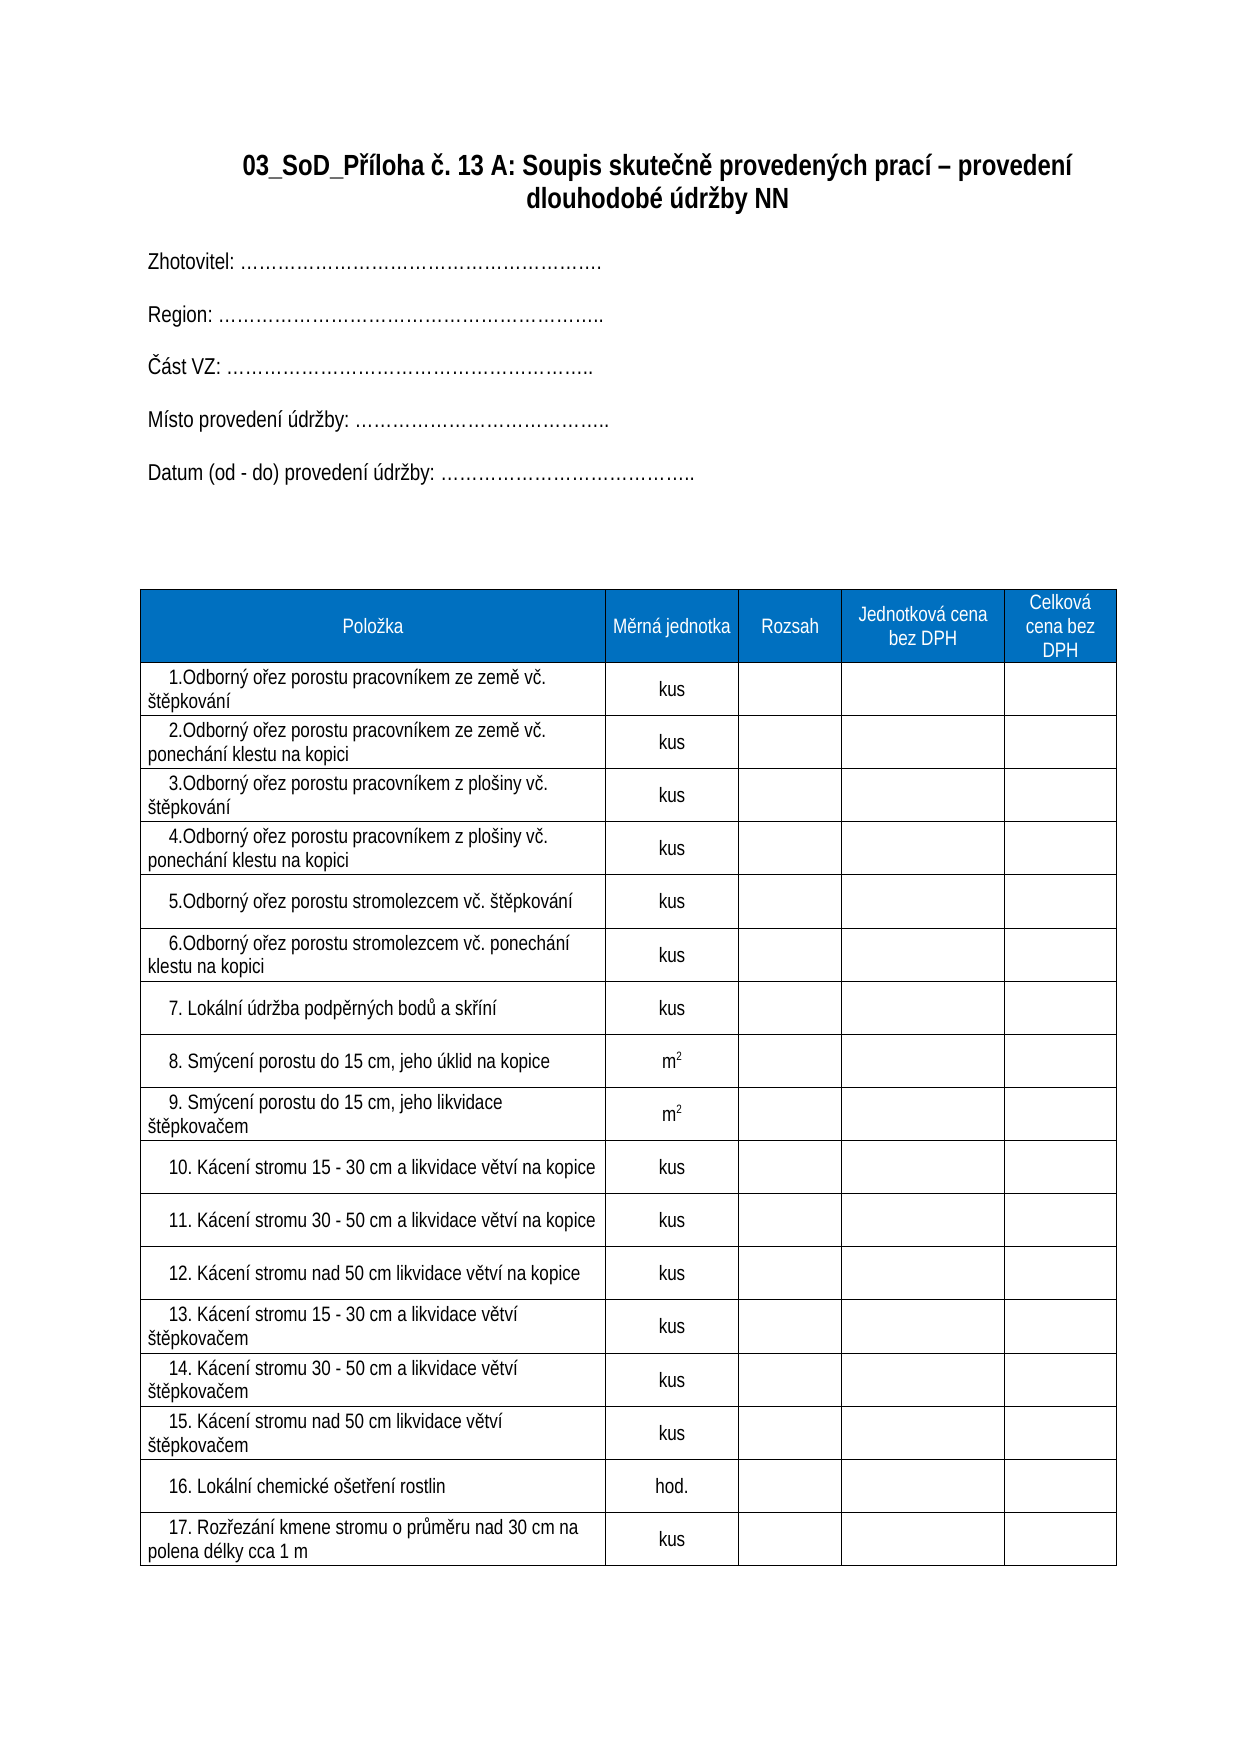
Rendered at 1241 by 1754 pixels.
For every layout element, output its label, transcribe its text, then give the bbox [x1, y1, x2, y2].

table_cell kus [606, 982, 738, 1034]
table_cell [739, 1088, 841, 1140]
table_cell 5.Odborný ořez porostu stromolezcem vč. štěpkování [141, 875, 605, 927]
table_cell [1005, 1460, 1116, 1512]
table_cell [1005, 1513, 1116, 1565]
table_cell [842, 1035, 1004, 1087]
table_header Položka [141, 590, 605, 662]
table_cell [739, 1300, 841, 1352]
table_cell [1005, 663, 1116, 715]
text Region: …………………………………………………….. [148, 301, 1093, 327]
table_cell [842, 716, 1004, 768]
table_cell [842, 1513, 1004, 1565]
table_cell [842, 982, 1004, 1034]
table_cell kus [606, 1354, 738, 1406]
table_cell [1005, 1247, 1116, 1299]
table_cell [739, 769, 841, 821]
table_cell 15. Kácení stromu nad 50 cm likvidace větví štěpkovačem [141, 1407, 605, 1459]
table_cell 13. Kácení stromu 15 - 30 cm a likvidace větví štěpkovačem [141, 1300, 605, 1352]
text 03_SoD_Příloha č. 13 A: Soupis skutečně provedených prací – provedení dlouhodobé údržby NN [223, 148, 1093, 214]
table_cell [1005, 1194, 1116, 1246]
table_cell [842, 1194, 1004, 1246]
table_cell m2 [606, 1035, 738, 1087]
table_cell kus [606, 1407, 738, 1459]
table_cell 16. Lokální chemické ošetření rostlin [141, 1460, 605, 1512]
table_cell [1005, 982, 1116, 1034]
table_cell kus [606, 929, 738, 981]
table_cell [1005, 1407, 1116, 1459]
text Datum (od - do) provedení údržby: ………………………………….. [148, 459, 1093, 485]
table_cell 12. Kácení stromu nad 50 cm likvidace větví na kopice [141, 1247, 605, 1299]
table_cell [739, 1513, 841, 1565]
table_cell kus [606, 716, 738, 768]
table_cell kus [606, 1141, 738, 1193]
table_cell [1005, 1141, 1116, 1193]
table_header Měrná jednotka [606, 590, 738, 662]
table_cell kus [606, 1300, 738, 1352]
table_cell [739, 822, 841, 874]
table_cell [842, 875, 1004, 927]
table_cell [739, 875, 841, 927]
table_cell [842, 1088, 1004, 1140]
table_cell [1005, 929, 1116, 981]
table_cell kus [606, 822, 738, 874]
table_cell [739, 1141, 841, 1193]
table_cell [842, 1141, 1004, 1193]
table_cell 14. Kácení stromu 30 - 50 cm a likvidace větví štěpkovačem [141, 1354, 605, 1406]
table_cell 8. Smýcení porostu do 15 cm, jeho úklid na kopice [141, 1035, 605, 1087]
table_cell [739, 1407, 841, 1459]
table_cell kus [606, 1194, 738, 1246]
table_cell kus [606, 875, 738, 927]
table_cell [842, 1407, 1004, 1459]
text Místo provedení údržby: ………………………………….. [148, 406, 1093, 432]
table_cell [739, 1247, 841, 1299]
table_cell [842, 769, 1004, 821]
table_cell [842, 929, 1004, 981]
table_cell kus [606, 1247, 738, 1299]
table_cell 4.Odborný ořez porostu pracovníkem z plošiny vč. ponechání klestu na kopici [141, 822, 605, 874]
table_cell kus [606, 1513, 738, 1565]
table_cell 11. Kácení stromu 30 - 50 cm a likvidace větví na kopice [141, 1194, 605, 1246]
table_cell [1005, 1088, 1116, 1140]
table_cell [1005, 1354, 1116, 1406]
table_cell [739, 1194, 841, 1246]
table_cell 3.Odborný ořez porostu pracovníkem z plošiny vč. štěpkování [141, 769, 605, 821]
table_cell 9. Smýcení porostu do 15 cm, jeho likvidace štěpkovačem [141, 1088, 605, 1140]
table_cell [842, 1247, 1004, 1299]
table_cell [842, 1460, 1004, 1512]
table_cell 10. Kácení stromu 15 - 30 cm a likvidace větví na kopice [141, 1141, 605, 1193]
table_cell [1005, 1300, 1116, 1352]
table_cell [739, 1035, 841, 1087]
table_cell [842, 822, 1004, 874]
table_cell kus [606, 663, 738, 715]
table_cell kus [606, 769, 738, 821]
table_cell [739, 982, 841, 1034]
table_cell [739, 716, 841, 768]
table_cell [739, 1354, 841, 1406]
table_header Rozsah [739, 590, 841, 662]
table_cell [842, 1354, 1004, 1406]
table_cell 6.Odborný ořez porostu stromolezcem vč. ponechání klestu na kopici [141, 929, 605, 981]
text Zhotovitel: …………………………………………………. [148, 248, 1093, 274]
table_cell hod. [606, 1460, 738, 1512]
table_cell [842, 663, 1004, 715]
table_cell 1.Odborný ořez porostu pracovníkem ze země vč. štěpkování [141, 663, 605, 715]
text Část VZ: ………………………………………………….. [148, 353, 1093, 380]
table_cell 2.Odborný ořez porostu pracovníkem ze země vč. ponechání klestu na kopici [141, 716, 605, 768]
table_cell m2 [606, 1088, 738, 1140]
table_header Celková cena bez DPH [1005, 590, 1116, 662]
table_cell [842, 1300, 1004, 1352]
table_cell [1005, 769, 1116, 821]
table_cell [739, 663, 841, 715]
table_cell [739, 929, 841, 981]
table_cell [1005, 716, 1116, 768]
table_cell 17. Rozřezání kmene stromu o průměru nad 30 cm na polena délky cca 1 m [141, 1513, 605, 1565]
table_cell [1005, 875, 1116, 927]
table_cell [1005, 1035, 1116, 1087]
table_cell [1005, 822, 1116, 874]
table_cell 7. Lokální údržba podpěrných bodů a skříní [141, 982, 605, 1034]
table_cell [739, 1460, 841, 1512]
table_header Jednotková cena bez DPH [842, 590, 1004, 662]
